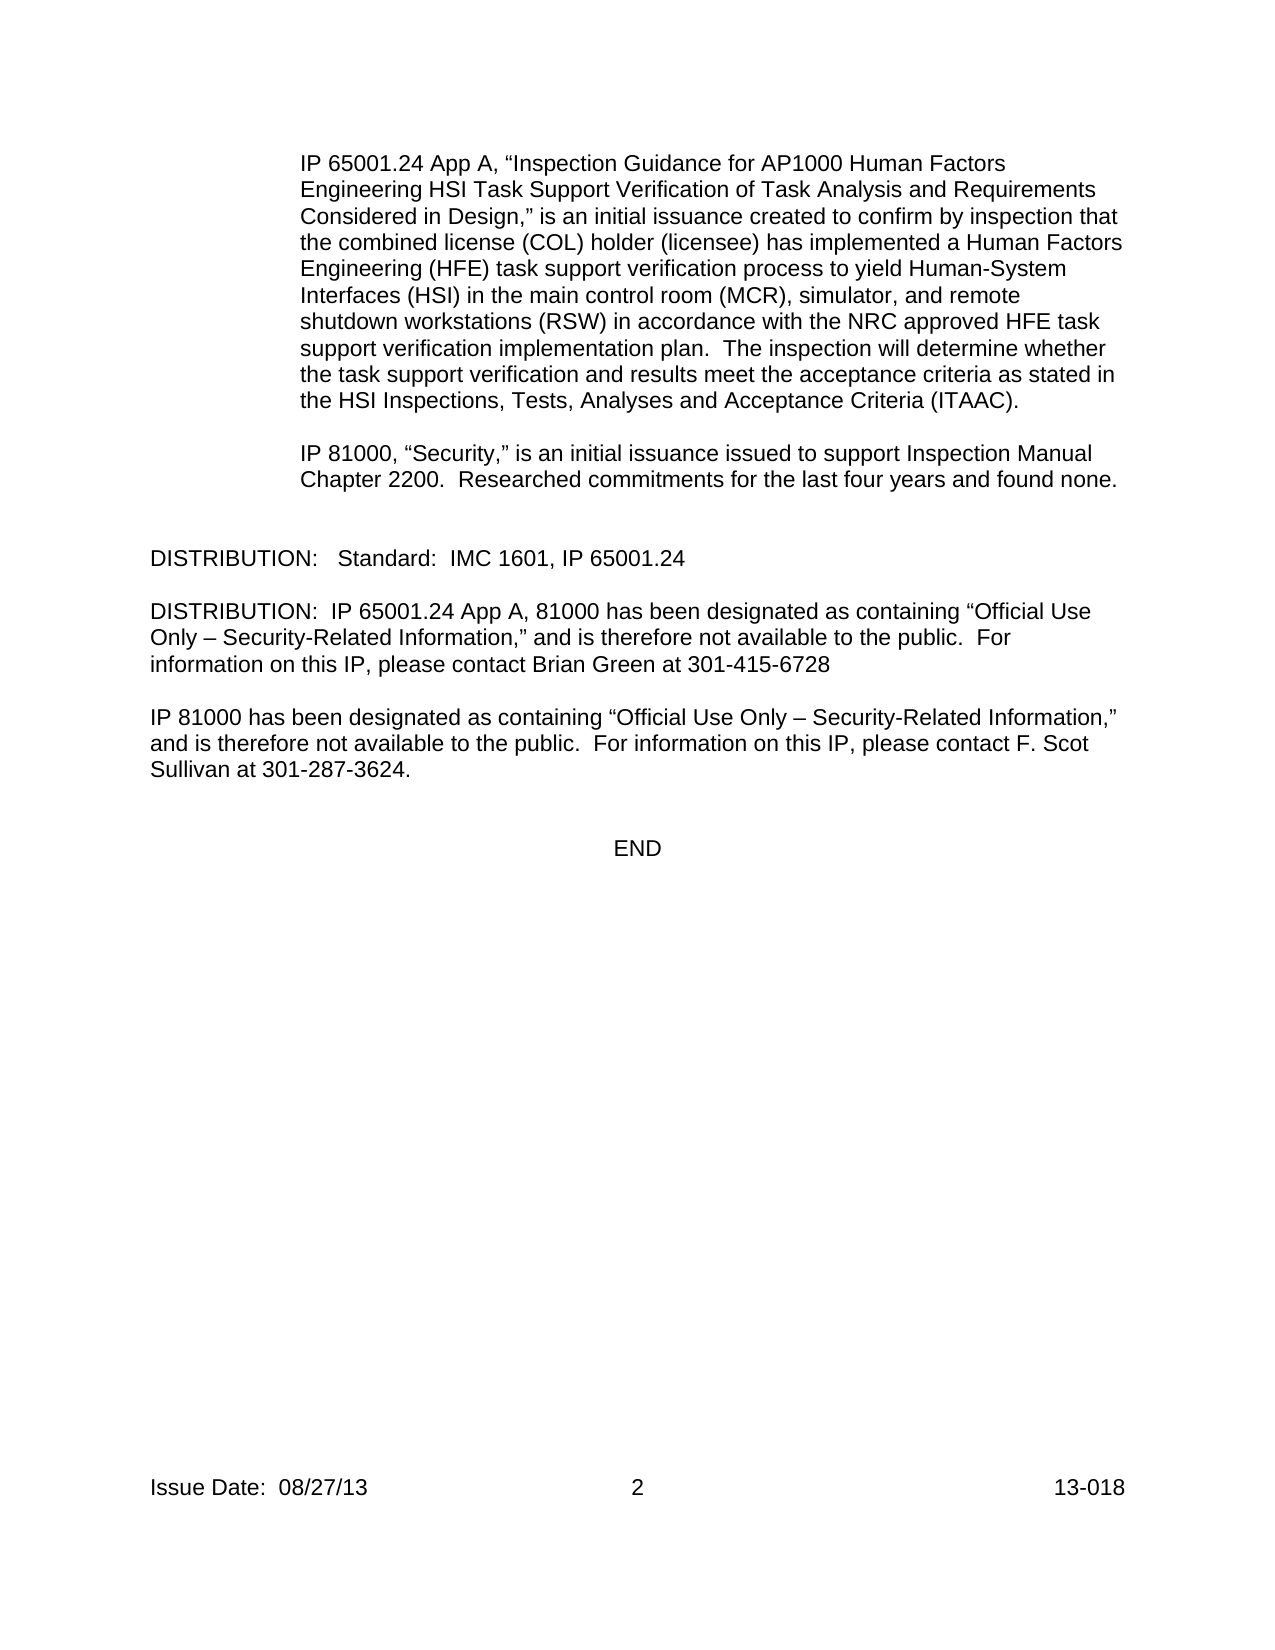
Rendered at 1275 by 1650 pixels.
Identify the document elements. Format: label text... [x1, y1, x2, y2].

text END [150, 835, 1125, 862]
text IP 65001.24 App A, “Inspection Guidance for AP1000 Human Factors Engineering HSI Task Support Verification of Task Analysis and Requirements Considered in Design,” is an initial issuance created to confirm by inspection that the combined license (COL) holder (licensee) has implemented a Human Factors Engineering (HFE) task support verification process to yield Human-System Interfaces (HSI) in the main control room (MCR), simulator, and remote shutdown workstations (RSW) in accordance with the NRC approved HFE task support verification implementation plan. The inspection will determine whether the task support verification and results meet the acceptance criteria as stated in the HSI Inspections, Tests, Analyses and Acceptance Criteria (ITAAC). [300, 150, 1125, 413]
text DISTRIBUTION: IP 65001.24 App A, 81000 has been designated as containing “Official Use Only – Security-Related Information,” and is therefore not available to the public. For information on this IP, please contact Brian Green at 301-415-6728 [150, 598, 1125, 677]
text IP 81000 has been designated as containing “Official Use Only – Security-Related Information,” and is therefore not available to the public. For information on this IP, please contact F. Scot Sullivan at 301-287-3624. [150, 703, 1125, 782]
text IP 81000, “Security,” is an initial issuance issued to support Inspection Manual Chapter 2200. Researched commitments for the last four years and found none. [300, 440, 1125, 493]
text DISTRIBUTION: Standard: IMC 1601, IP 65001.24 [150, 545, 1125, 572]
